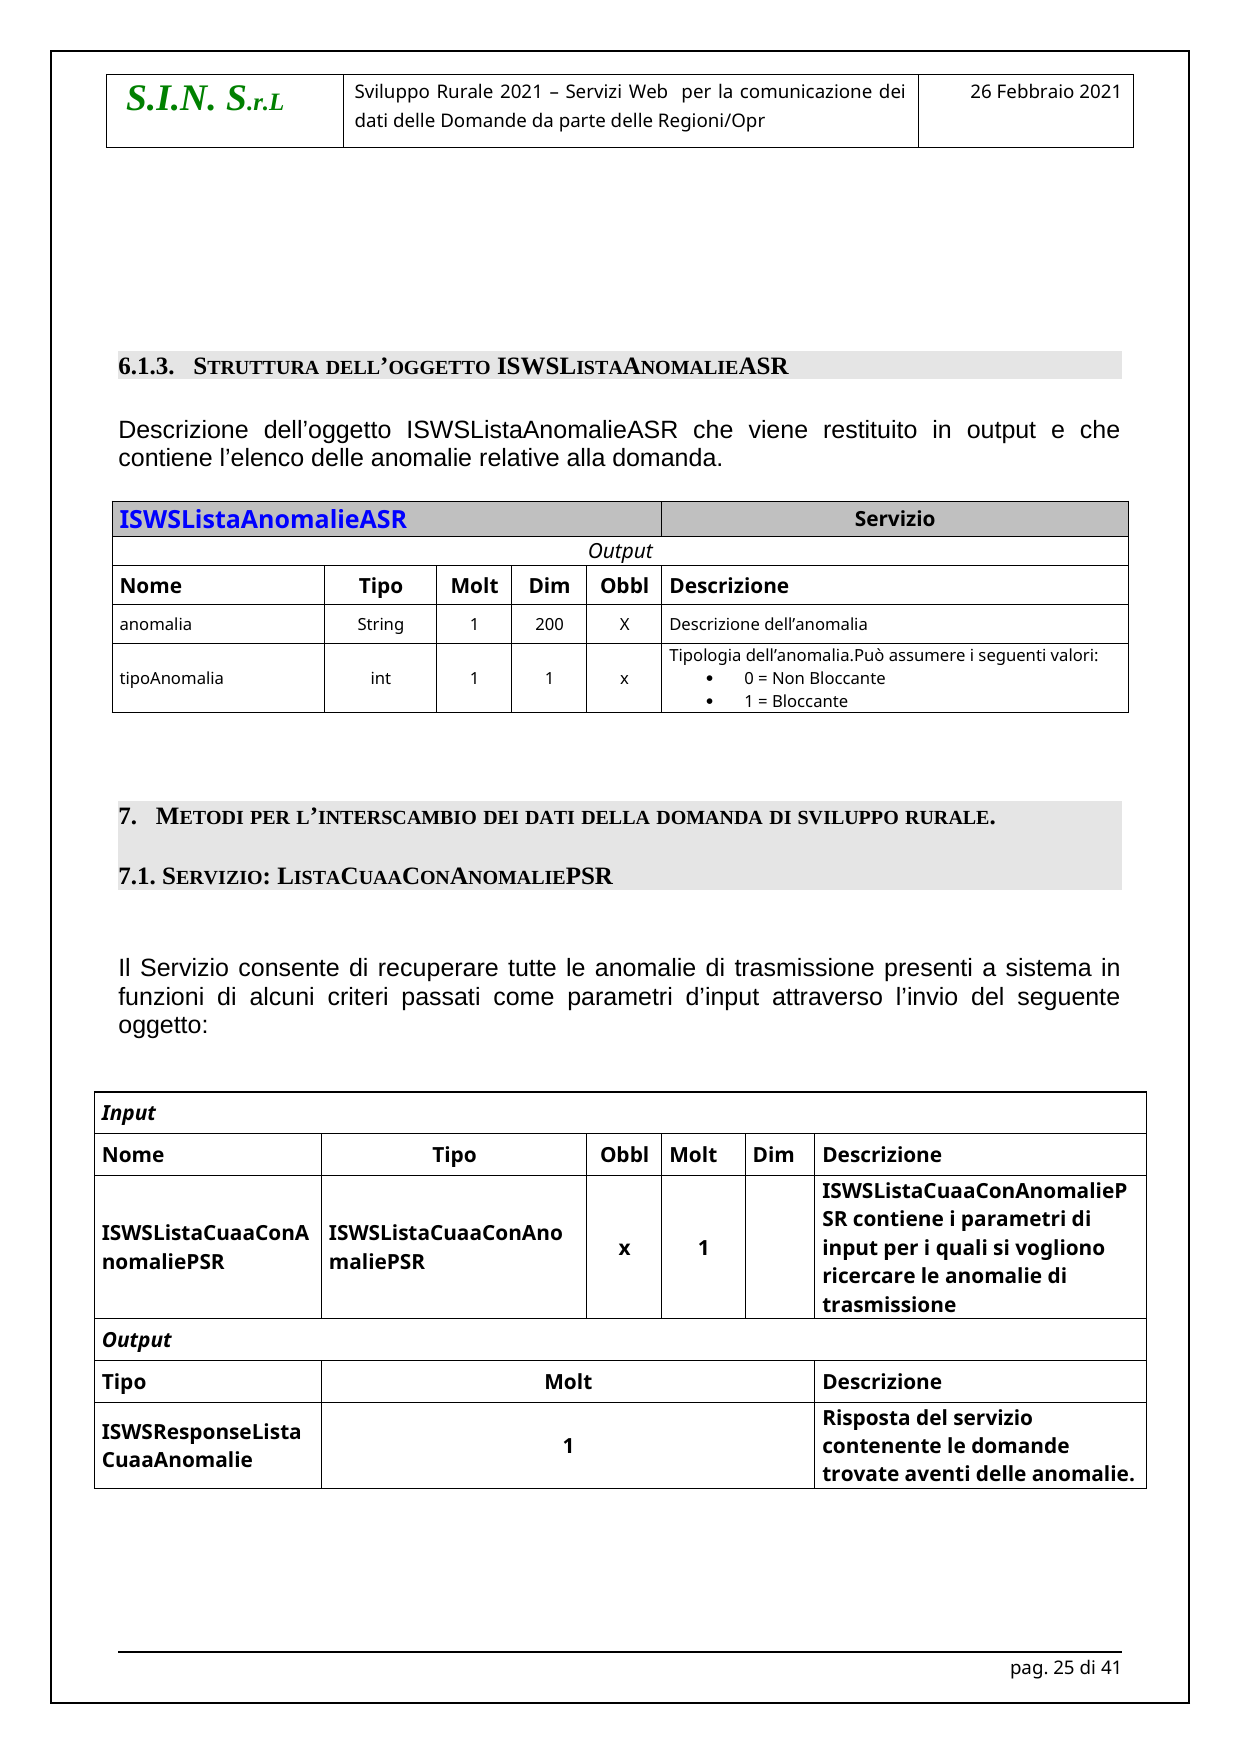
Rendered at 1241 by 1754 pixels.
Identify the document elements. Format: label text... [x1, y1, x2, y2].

table_cell Output [113, 537, 1128, 565]
list Il Servizio consente di recuperare tutte le anomalie di trasmissione presenti a sistema in funzioni di alcuni criteri passati come parametri d’input attraverso l’invio del seguente oggetto: [118, 953, 1122, 1039]
table_cell Descrizione [662, 566, 1128, 604]
table_cell Obbl [587, 566, 661, 604]
table_cell x [587, 644, 661, 712]
table_cell Nome [95, 1134, 321, 1175]
list Struttura dell’oggetto ISWSListaAnomalieASR [118, 351, 1122, 379]
table_cell ISWSResponseListaCuaaAnomalie [95, 1403, 321, 1488]
table_cell Descrizione [815, 1134, 1146, 1175]
table_cell Molt [322, 1361, 814, 1402]
table_cell ISWSListaCuaaConAnomaliePSR contiene i parametri di input per i quali si vogliono ricercare le anomalie di trasmissione [815, 1176, 1146, 1318]
table_cell 1 [437, 644, 511, 712]
table_cell ISWSListaCuaaConAnomaliePSR [322, 1176, 586, 1318]
table_cell Tipo [322, 1134, 586, 1175]
table_cell 200 [512, 605, 586, 643]
text Descrizione dell’oggetto ISWSListaAnomalieASR che viene restituito in output e che contiene l’elenco delle anomalie relative alla domanda. [118, 414, 1122, 472]
table_cell anomalia [113, 605, 324, 643]
table_cell Output [95, 1319, 1146, 1360]
table_cell x [587, 1176, 661, 1318]
list Servizio: ListaCuaaConAnomaliePSR [118, 861, 1122, 890]
table_cell X [587, 605, 661, 643]
table_cell Dim [512, 566, 586, 604]
table_header Servizio [662, 502, 1128, 536]
table_cell ISWSListaCuaaConAnomaliePSR [95, 1176, 321, 1318]
table_cell Descrizione [815, 1361, 1146, 1402]
table_cell Molt [662, 1134, 745, 1175]
table_cell Molt [437, 566, 511, 604]
table_cell [746, 1176, 814, 1318]
table_cell Dim [746, 1134, 814, 1175]
table_header ISWSListaAnomalieASR [113, 502, 661, 536]
table_cell Descrizione dell’anomalia [662, 605, 1128, 643]
table_cell Nome [113, 566, 324, 604]
list Metodi per l’interscambio dei dati della domanda di sviluppo rurale. [118, 801, 1122, 830]
table_header Input [95, 1093, 1146, 1133]
table_cell Risposta del servizio contenente le domande trovate aventi delle anomalie. [815, 1403, 1146, 1488]
table_cell 1 [662, 1176, 745, 1318]
table_cell String [325, 605, 436, 643]
table_cell Tipo [95, 1361, 321, 1402]
table_cell int [325, 644, 436, 712]
table_cell 1 [512, 644, 586, 712]
table_cell Tipo [325, 566, 436, 604]
table_cell Tipologia dell’anomalia.Può assumere i seguenti valori: 0 = Non Bloccante 1 = Bloccante [662, 644, 1128, 712]
table_cell 1 [322, 1403, 814, 1488]
table_cell 1 [437, 605, 511, 643]
table_cell Obbl [587, 1134, 661, 1175]
table_cell tipoAnomalia [113, 644, 324, 712]
